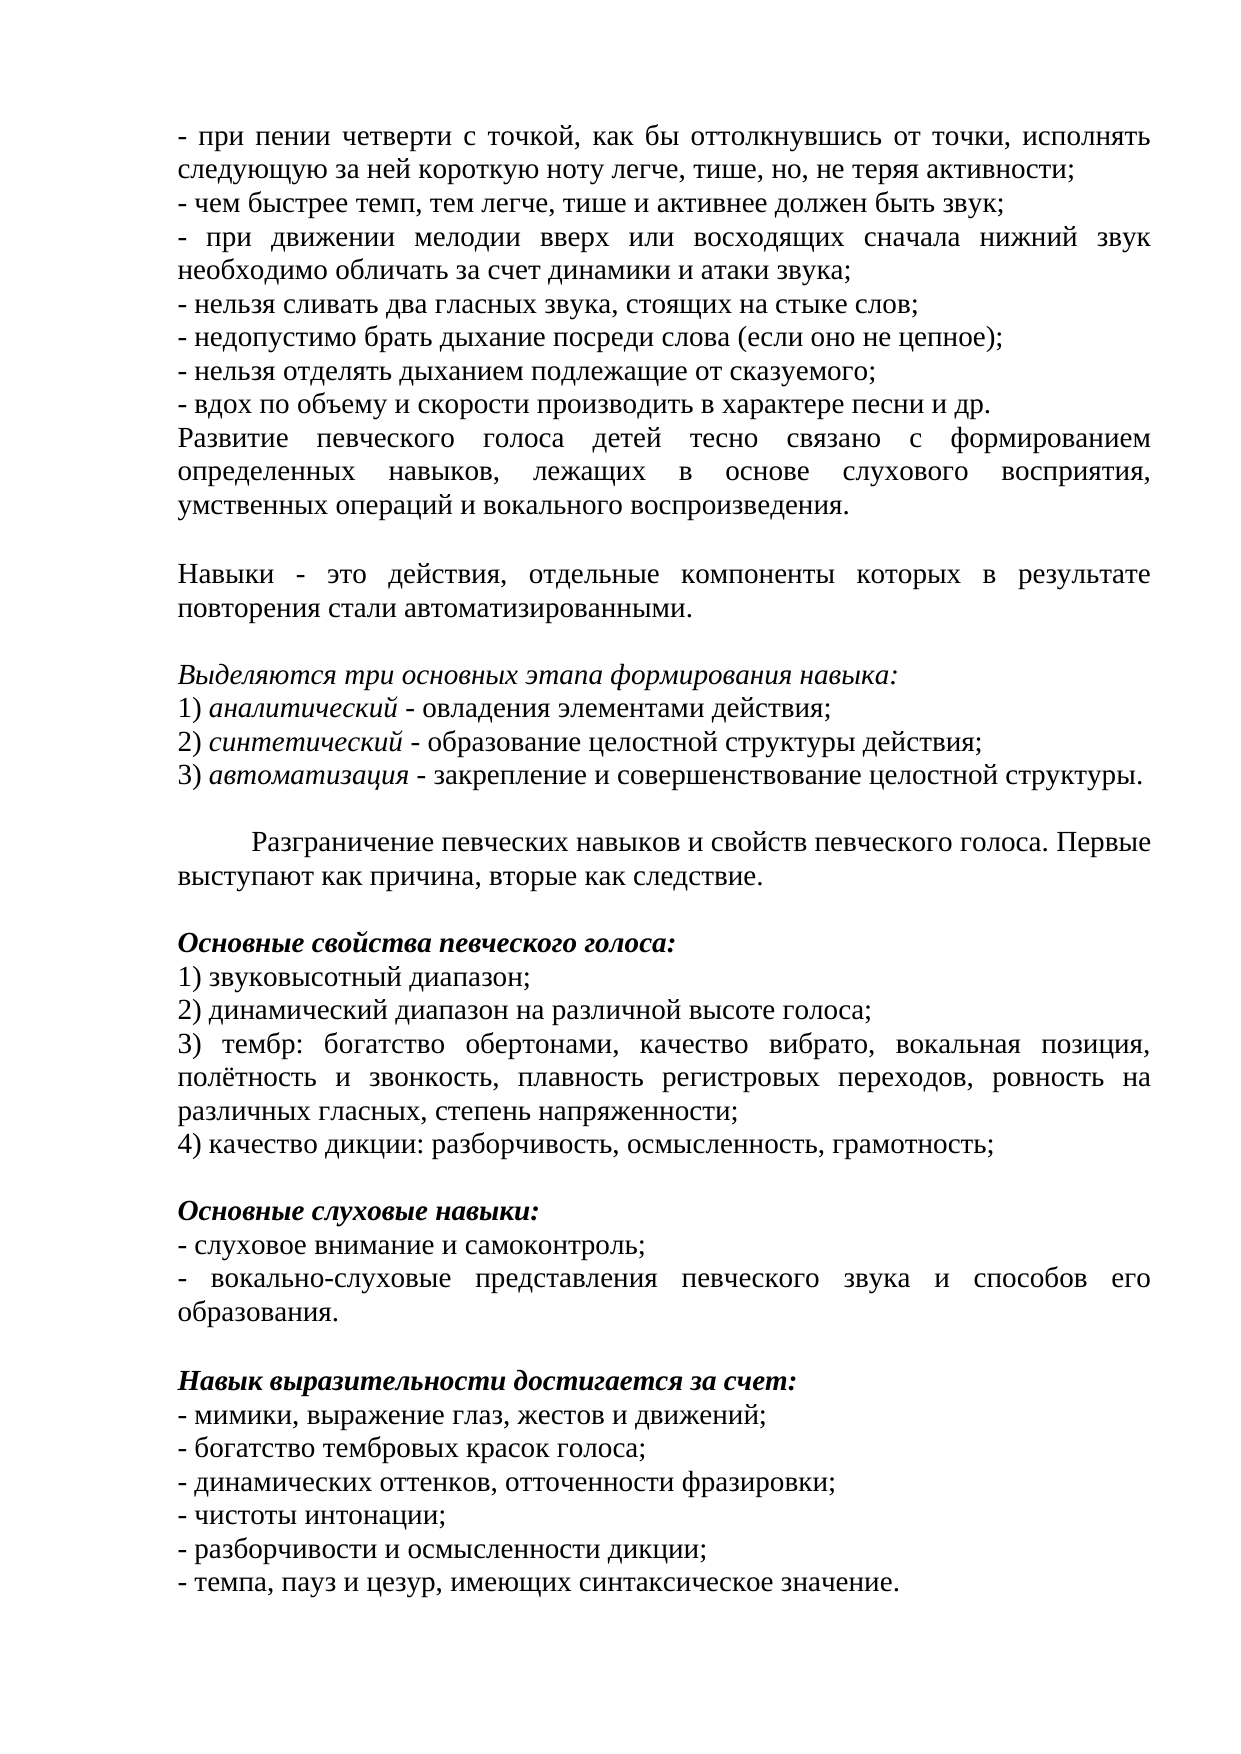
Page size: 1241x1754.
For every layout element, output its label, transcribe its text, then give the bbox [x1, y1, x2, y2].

text - динамических оттенков, отточенности фразировки; [177, 1464, 1152, 1497]
text - слуховое внимание и самоконтроль; [177, 1227, 1152, 1261]
text - богатство тембровых красок голоса; [177, 1430, 1152, 1464]
text Навык выразительности достигается за счет: [177, 1363, 1152, 1397]
text 1) аналитический - овладения элементами действия; [177, 690, 1152, 724]
text - при движении мелодии вверх или восходящих сначала нижний звук необходимо обличать за счет динамики и атаки звука; [177, 219, 1152, 286]
text - недопустимо брать дыхание посреди слова (если оно не цепное); [177, 319, 1152, 353]
text Основные слуховые навыки: [177, 1193, 1152, 1227]
text - нельзя сливать два гласных звука, стоящих на стыке слов; [177, 286, 1152, 319]
text - при пении четверти с точкой, как бы оттолкнувшись от точки, исполнять следующую за ней короткую ноту легче, тише, но, не теряя активности; [177, 118, 1152, 185]
text - разборчивости и осмысленности дикции; [177, 1531, 1152, 1564]
text Основные свойства певческого голоса: [177, 925, 1152, 959]
text - мимики, выражение глаз, жестов и движений; [177, 1397, 1152, 1430]
text Развитие певческого голоса детей тесно связано с формированием определенных навыков, лежащих в основе слухового восприятия, умственных операций и вокального воспроизведения. [177, 420, 1152, 521]
text 3) автоматизация - закрепление и совершенствование целостной структуры. [177, 757, 1152, 791]
text Навыки - это действия, отдельные компоненты которых в результате повторения стали автоматизированными. [177, 556, 1152, 623]
text - вдох по объему и скорости производить в характере песни и др. [177, 386, 1152, 420]
text 2) динамический диапазон на различной высоте голоса; [177, 992, 1152, 1026]
text - чем быстрее темп, тем легче, тише и активнее должен быть звук; [177, 185, 1152, 219]
text - чистоты интонации; [177, 1497, 1152, 1531]
text - нельзя отделять дыханием подлежащие от сказуемого; [177, 353, 1152, 386]
text 4) качество дикции: разборчивость, осмысленность, грамотность; [177, 1126, 1152, 1160]
text - темпа, пауз и цезур, имеющих синтаксическое значение. [177, 1564, 1152, 1598]
text 3) тембр: богатство обертонами, качество вибрато, вокальная позиция, полётность и звонкость, плавность регистровых переходов, ровность на различных гласных, степень напряженности; [177, 1026, 1152, 1126]
text 2) синтетический - образование целостной структуры действия; [177, 724, 1152, 757]
text - вокально-слуховые представления певческого звука и способов его образования. [177, 1261, 1152, 1328]
text 1) звуковысотный диапазон; [177, 959, 1152, 992]
text Выделяются три основных этапа формирования навыка: [177, 657, 1152, 690]
text Разграничение певческих навыков и свойств певческого голоса. Первые выступают как причина, вторые как следствие. [177, 824, 1152, 892]
